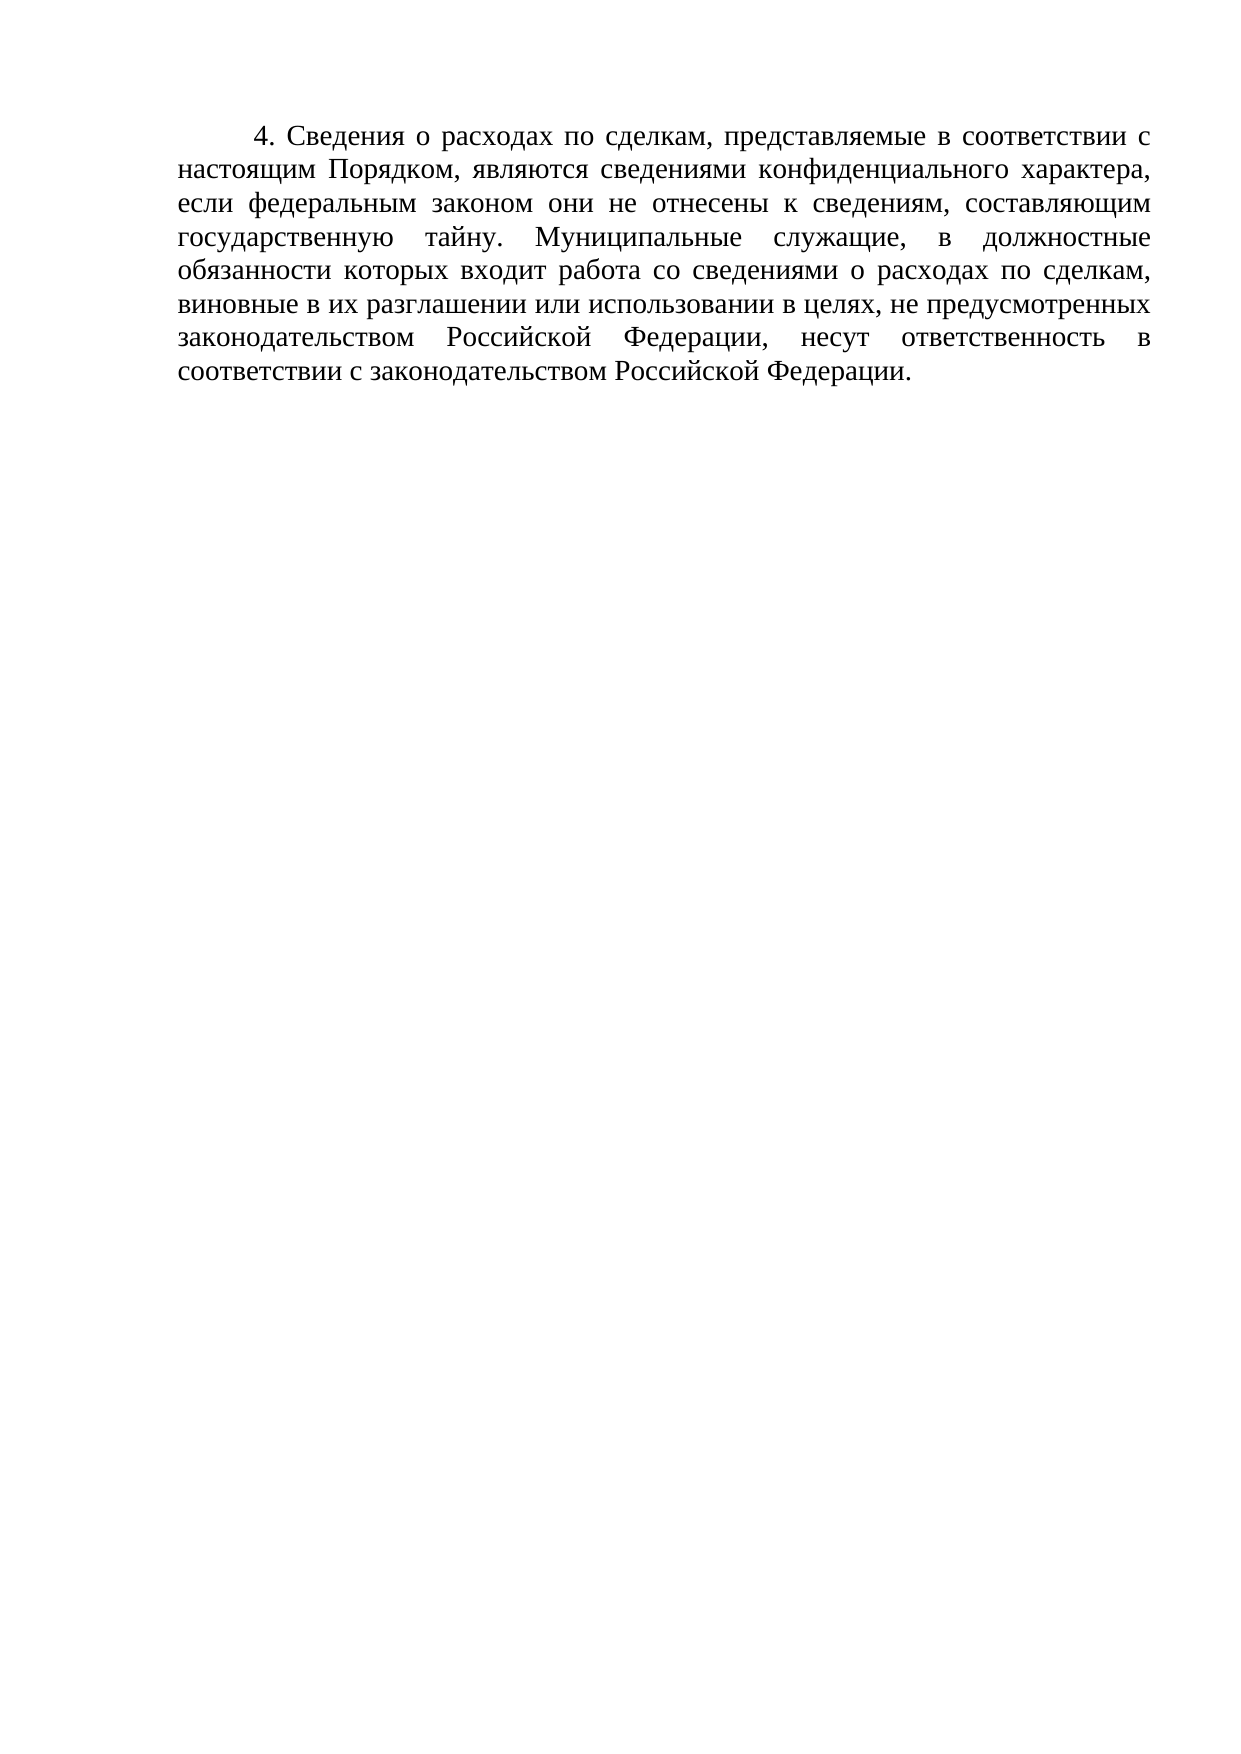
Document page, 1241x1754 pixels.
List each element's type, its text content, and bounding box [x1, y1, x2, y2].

text 4. Сведения о расходах по сделкам, представляемые в соответствии с настоящим Порядком, являются сведениями конфиденциального характера, если федеральным законом они не отнесены к сведениям, составляющим государственную тайну. Муниципальные служащие, в должностные обязанности которых входит работа со сведениями о расходах по сделкам, виновные в их разглашении или использовании в целях, не предусмотренных законодательством Российской Федерации, несут ответственность в соответствии с законодательством Российской Федерации. [177, 118, 1152, 386]
